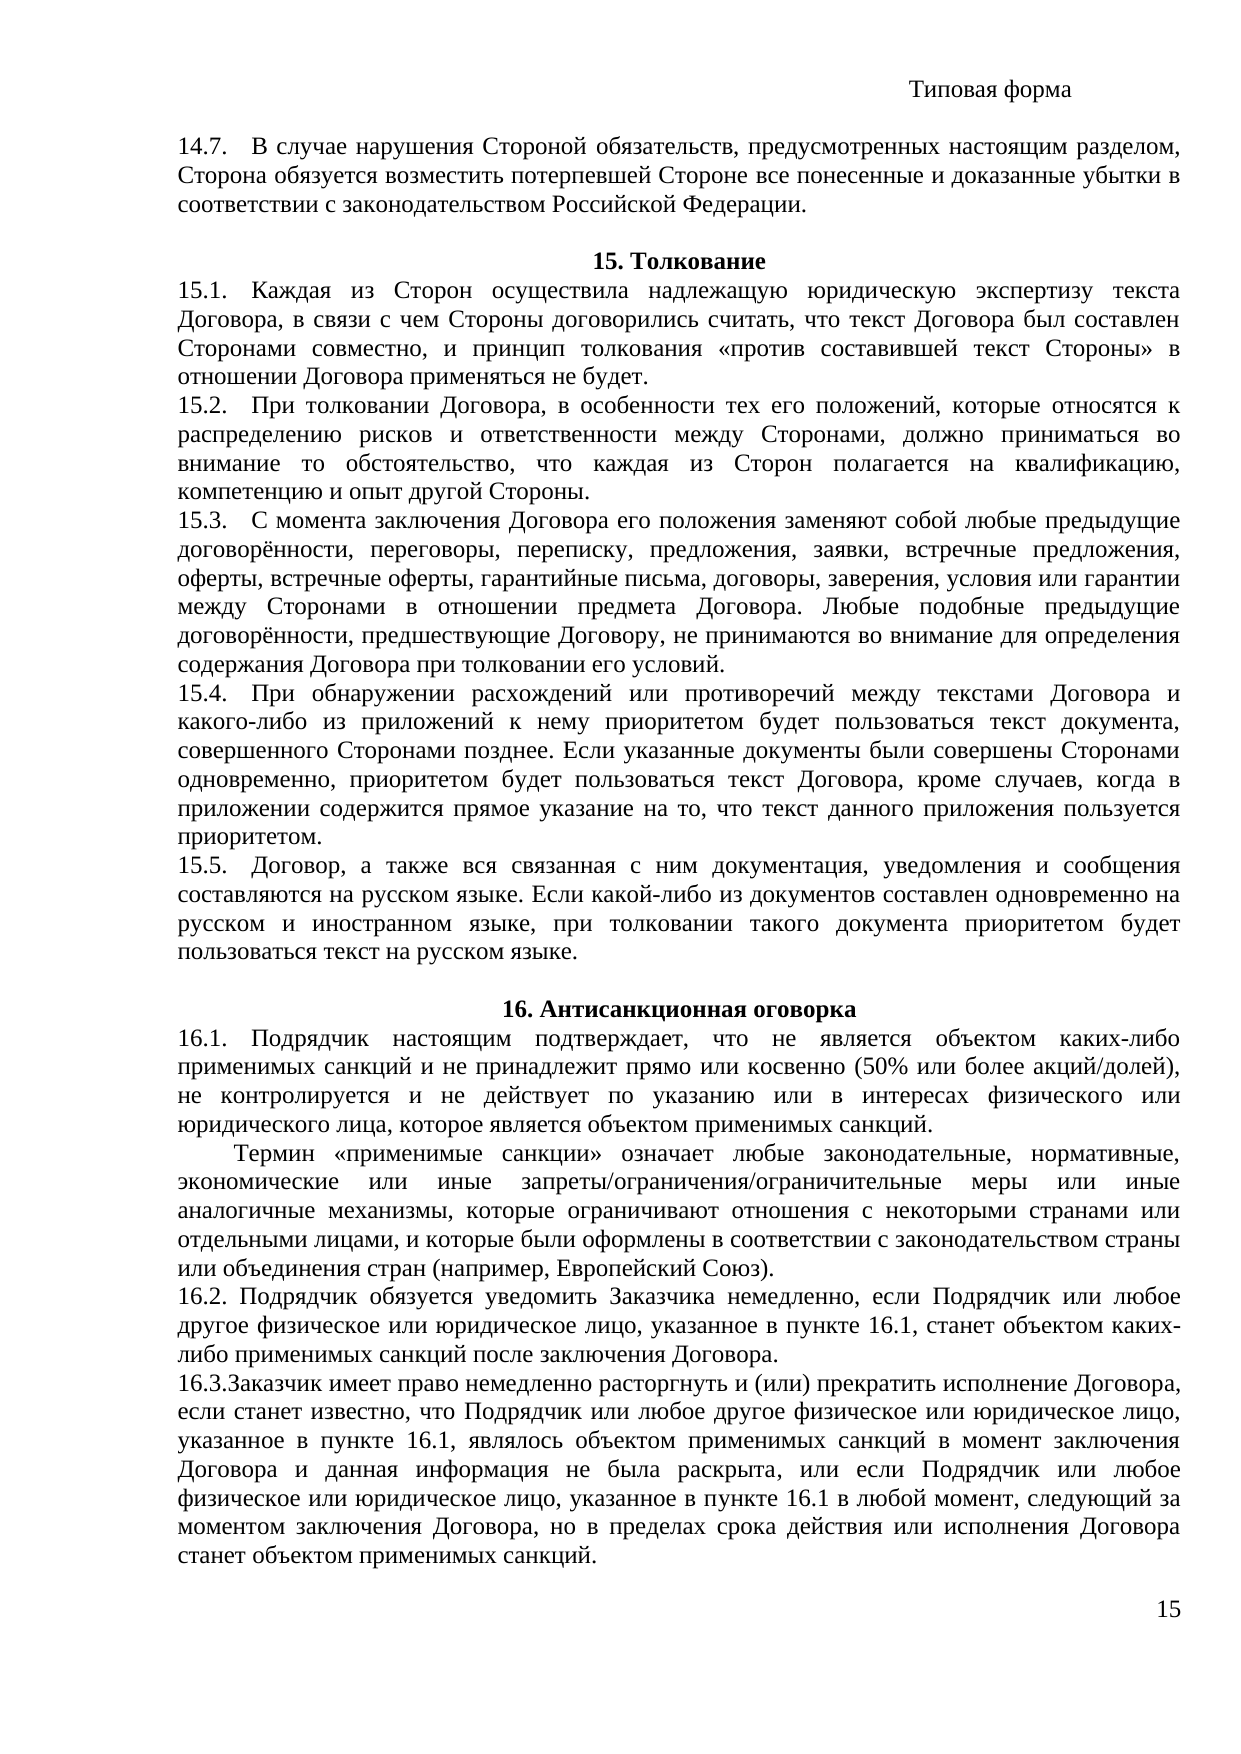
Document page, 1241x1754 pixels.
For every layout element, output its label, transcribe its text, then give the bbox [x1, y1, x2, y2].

list 14.7. В случае нарушения Стороной обязательств, предусмотренных настоящим разделом, Сторона обязуется возместить потерпевшей Стороне все понесенные и доказанные убытки в соответствии с законодательством Российской Федерации. [177, 131, 1181, 218]
list 16. Антисанкционная оговорка [177, 994, 1181, 1023]
list 15.2. При толковании Договора, в особенности тех его положений, которые относятся к распределению рисков и ответственности между Сторонами, должно приниматься во внимание то обстоятельство, что каждая из Сторон полагается на квалификацию, компетенцию и опыт другой Стороны. [177, 390, 1181, 505]
list 15.3. С момента заключения Договора его положения заменяют собой любые предыдущие договорённости, переговоры, переписку, предложения, заявки, встречные предложения, оферты, встречные оферты, гарантийные письма, договоры, заверения, условия или гарантии между Сторонами в отношении предмета Договора. Любые подобные предыдущие договорённости, предшествующие Договору, не принимаются во внимание для определения содержания Договора при толковании его условий. [177, 505, 1181, 678]
list Толкование [177, 246, 1181, 275]
list 15.5. Договор, а также вся связанная с ним документация, уведомления и сообщения составляются на русском языке. Если какой-либо из документов составлен одновременно на русском и иностранном языке, при толковании такого документа приоритетом будет пользоваться текст на русском языке. [177, 850, 1181, 965]
list 15.4. При обнаружении расхождений или противоречий между текстами Договора и какого-либо из приложений к нему приоритетом будет пользоваться текст документа, совершенного Сторонами позднее. Если указанные документы были совершены Сторонами одновременно, приоритетом будет пользоваться текст Договора, кроме случаев, когда в приложении содержится прямое указание на то, что текст данного приложения пользуется приоритетом. [177, 678, 1181, 850]
list 16.3.Заказчик имеет право немедленно расторгнуть и (или) прекратить исполнение Договора, если станет известно, что Подрядчик или любое другое физическое или юридическое лицо, указанное в пункте 16.1, являлось объектом применимых санкций в момент заключения Договора и данная информация не была раскрыта, или если Подрядчик или любое физическое или юридическое лицо, указанное в пункте 16.1 в любой момент, следующий за моментом заключения Договора, но в пределах срока действия или исполнения Договора станет объектом применимых санкций. [177, 1368, 1181, 1569]
list Термин «применимые санкции» означает любые законодательные, нормативные, экономические или иные запреты/ограничения/ограничительные меры или иные аналогичные механизмы, которые ограничивают отношения с некоторыми странами или отдельными лицами, и которые были оформлены в соответствии с законодательством страны или объединения стран (например, Европейский Союз). [177, 1138, 1181, 1281]
list 15.1. Каждая из Сторон осуществила надлежащую юридическую экспертизу текста Договора, в связи с чем Стороны договорились считать, что текст Договора был составлен Сторонами совместно, и принцип толкования «против составившей текст Стороны» в отношении Договора применяться не будет. [177, 275, 1181, 390]
list 16.2. Подрядчик обязуется уведомить Заказчика немедленно, если Подрядчик или любое другое физическое или юридическое лицо, указанное в пункте 16.1, станет объектом каких-либо применимых санкций после заключения Договора. [177, 1281, 1181, 1368]
list 16.1. Подрядчик настоящим подтверждает, что не является объектом каких-либо применимых санкций и не принадлежит прямо или косвенно (50% или более акций/долей), не контролируется и не действует по указанию или в интересах физического или юридического лица, которое является объектом применимых санкций. [177, 1023, 1181, 1138]
